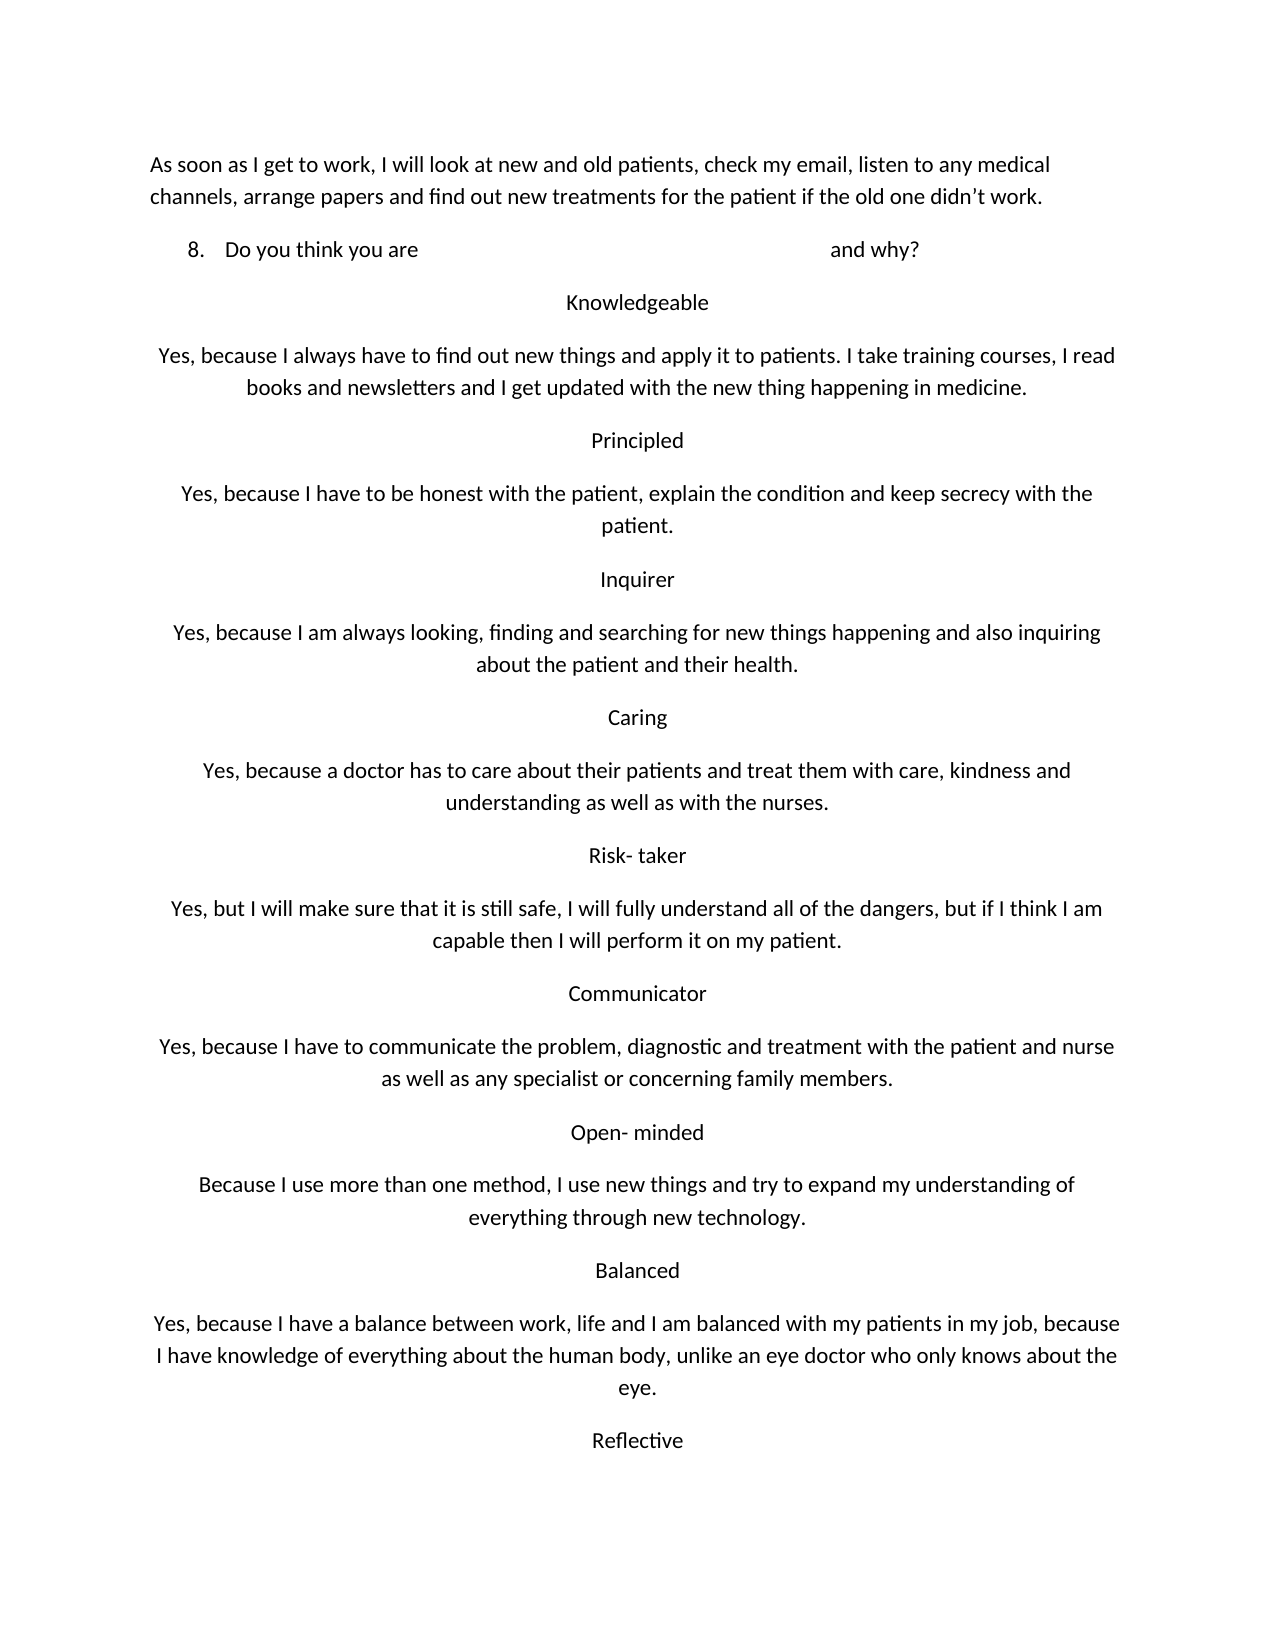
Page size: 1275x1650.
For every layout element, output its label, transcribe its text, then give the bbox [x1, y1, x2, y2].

text Risk- taker [150, 841, 1125, 869]
text Reflective [150, 1426, 1125, 1454]
text Inquirer [150, 565, 1125, 593]
text Knowledgeable [150, 288, 1125, 316]
text Principled [150, 426, 1125, 454]
text Yes, because I have to be honest with the patient, explain the condition and keep secrecy with the patient. [150, 479, 1125, 540]
text Yes, because I have to communicate the problem, diagnostic and treatment with the patient and nurse as well as any specialist or concerning family members. [150, 1032, 1125, 1093]
text Yes, but I will make sure that it is still safe, I will fully understand all of the dangers, but if I think I am capable then I will perform it on my patient. [150, 894, 1125, 954]
text Open- minded [150, 1118, 1125, 1146]
text Yes, because a doctor has to care about their patients and treat them with care, kindness and understanding as well as with the nurses. [150, 756, 1125, 816]
text Communicator [150, 979, 1125, 1007]
text Caring [150, 703, 1125, 731]
text Yes, because I am always looking, finding and searching for new things happening and also inquiring about the patient and their health. [150, 618, 1125, 678]
text Balanced [150, 1256, 1125, 1284]
text As soon as I get to work, I will look at new and old patients, check my email, listen to any medical channels, arrange papers and find out new treatments for the patient if the old one didn’t work. [150, 150, 1125, 210]
text Because I use more than one method, I use new things and try to expand my understanding of everything through new technology. [150, 1171, 1125, 1231]
list Do you think you are and why? [187, 235, 1125, 263]
text Yes, because I have a balance between work, life and I am balanced with my patients in my job, because I have knowledge of everything about the human body, unlike an eye doctor who only knows about the eye. [150, 1309, 1125, 1401]
text Yes, because I always have to find out new things and apply it to patients. I take training courses, I read books and newsletters and I get updated with the new thing happening in medicine. [150, 341, 1125, 401]
